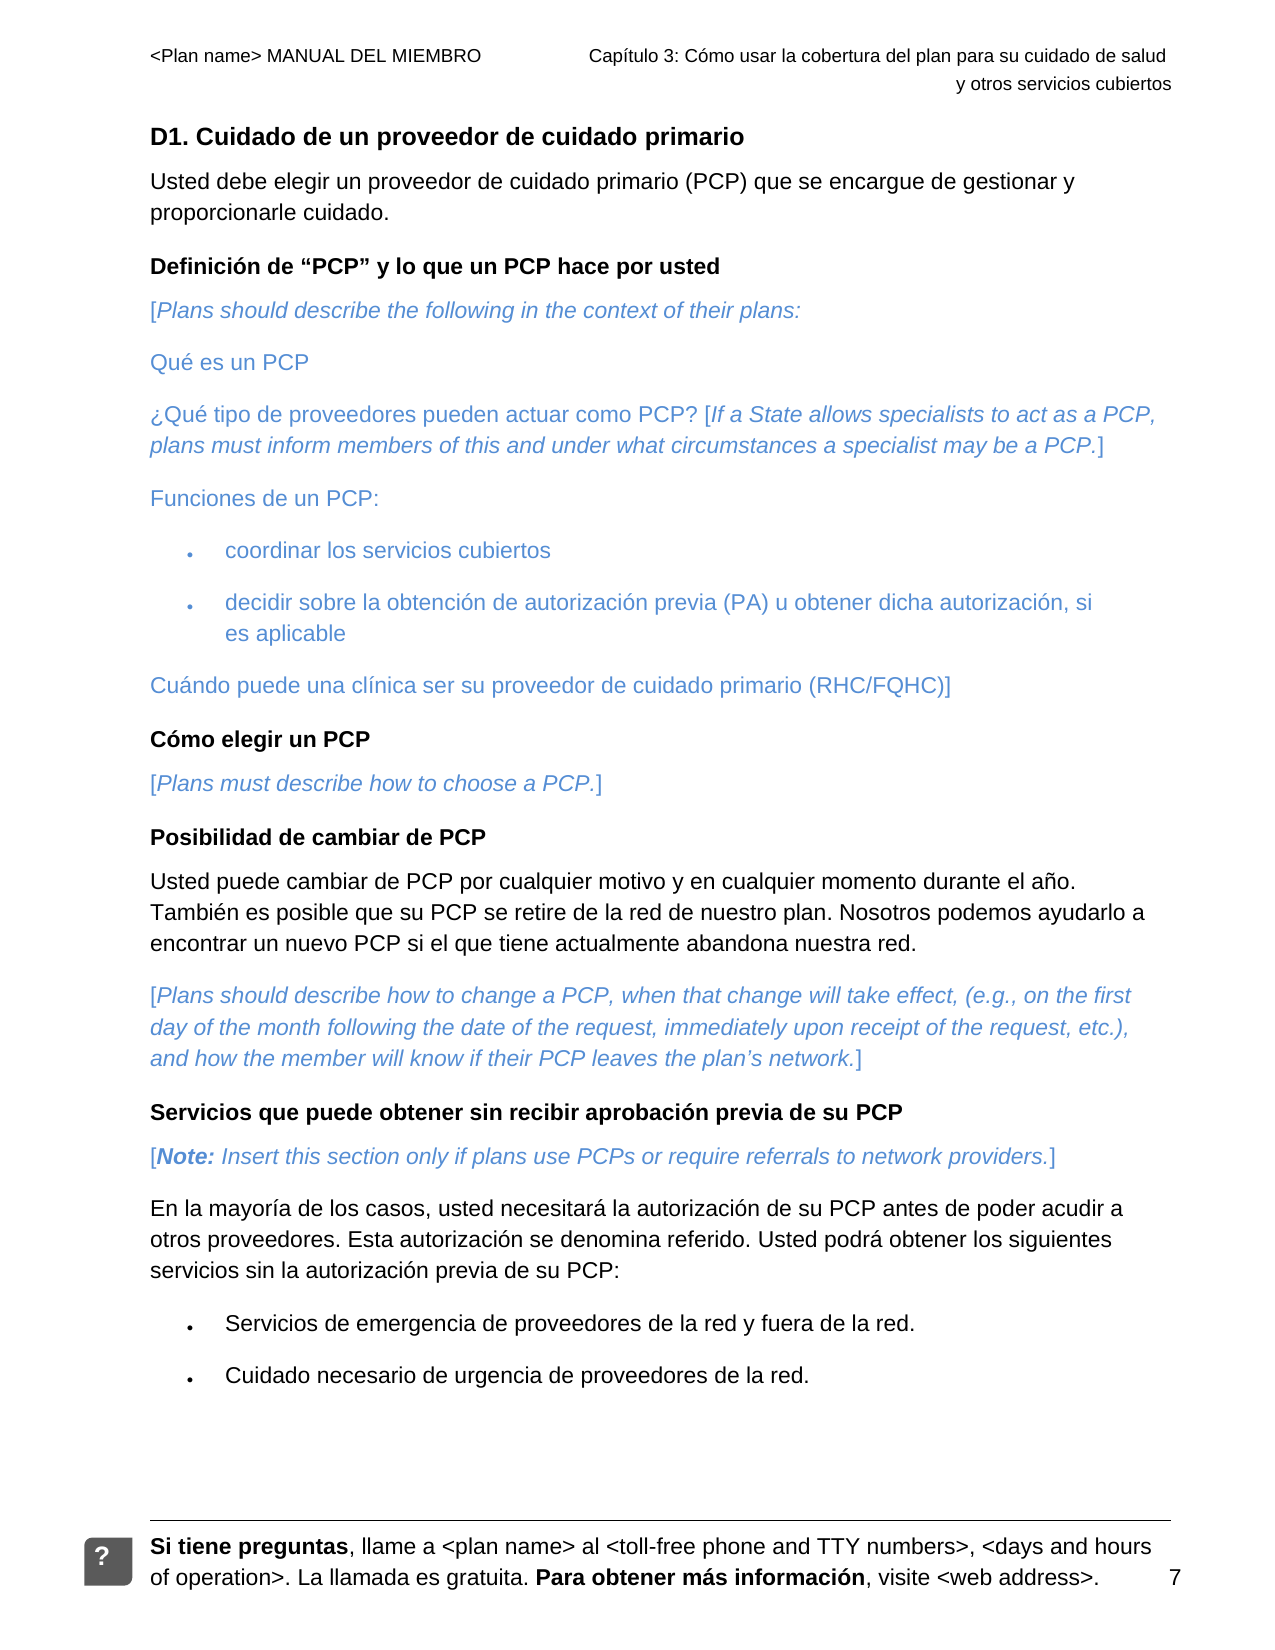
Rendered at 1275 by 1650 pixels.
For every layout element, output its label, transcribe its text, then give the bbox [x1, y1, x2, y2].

text Definición de “PCP” y lo que un PCP hace por usted [150, 248, 1096, 281]
list Funciones de un PCP: [150, 481, 1171, 512]
list Qué es un PCP [150, 346, 1171, 377]
text Cómo elegir un PCP [150, 721, 1096, 754]
text [Plans should describe how to change a PCP, when that change will take effect, (e.g., on the first day of the month following the date of the request, immediately upon receipt of the request, etc.), and how the member will know if their PCP leaves the plan’s network.] [150, 979, 1171, 1073]
list Cuándo puede una clínica ser su proveedor de cuidado primario (RHC/FQHC)] [150, 668, 1171, 700]
text Usted debe elegir un proveedor de cuidado primario (PCP) que se encargue de gestionar y proporcionarle cuidado. [150, 164, 1171, 227]
subtitle D1. Cuidado de un proveedor de cuidado primario [150, 118, 1096, 152]
list ¿Qué tipo de proveedores pueden actuar como PCP? [If a State allows specialists to act as a PCP, plans must inform members of this and under what circumstances a specialist may be a PCP.] [150, 398, 1171, 460]
text [Note: Insert this section only if plans use PCPs or require referrals to network providers.] [150, 1139, 1171, 1171]
text En la mayoría de los casos, usted necesitará la autorización de su PCP antes de poder acudir a otros proveedores. Esta autorización se denomina referido. Usted podrá obtener los siguientes servicios sin la autorización previa de su PCP: [150, 1191, 1171, 1285]
text [Plans should describe the following in the context of their plans: [150, 293, 1171, 325]
list Cuidado necesario de urgencia de proveedores de la red. [187, 1358, 1096, 1389]
list coordinar los servicios cubiertos [187, 533, 1096, 564]
text Usted puede cambiar de PCP por cualquier motivo y en cualquier momento durante el año. También es posible que su PCP se retire de la red de nuestro plan. Nosotros podemos ayudarlo a encontrar un nuevo PCP si el que tiene actualmente abandona nuestra red. [150, 864, 1171, 958]
list decidir sobre la obtención de autorización previa (PA) u obtener dicha autorización, si es aplicable [187, 585, 1096, 648]
text Posibilidad de cambiar de PCP [150, 818, 1096, 852]
list Servicios de emergencia de proveedores de la red y fuera de la red. [187, 1306, 1096, 1337]
text Servicios que puede obtener sin recibir aprobación previa de su PCP [150, 1093, 1096, 1127]
text [Plans must describe how to choose a PCP.] [150, 766, 1171, 798]
